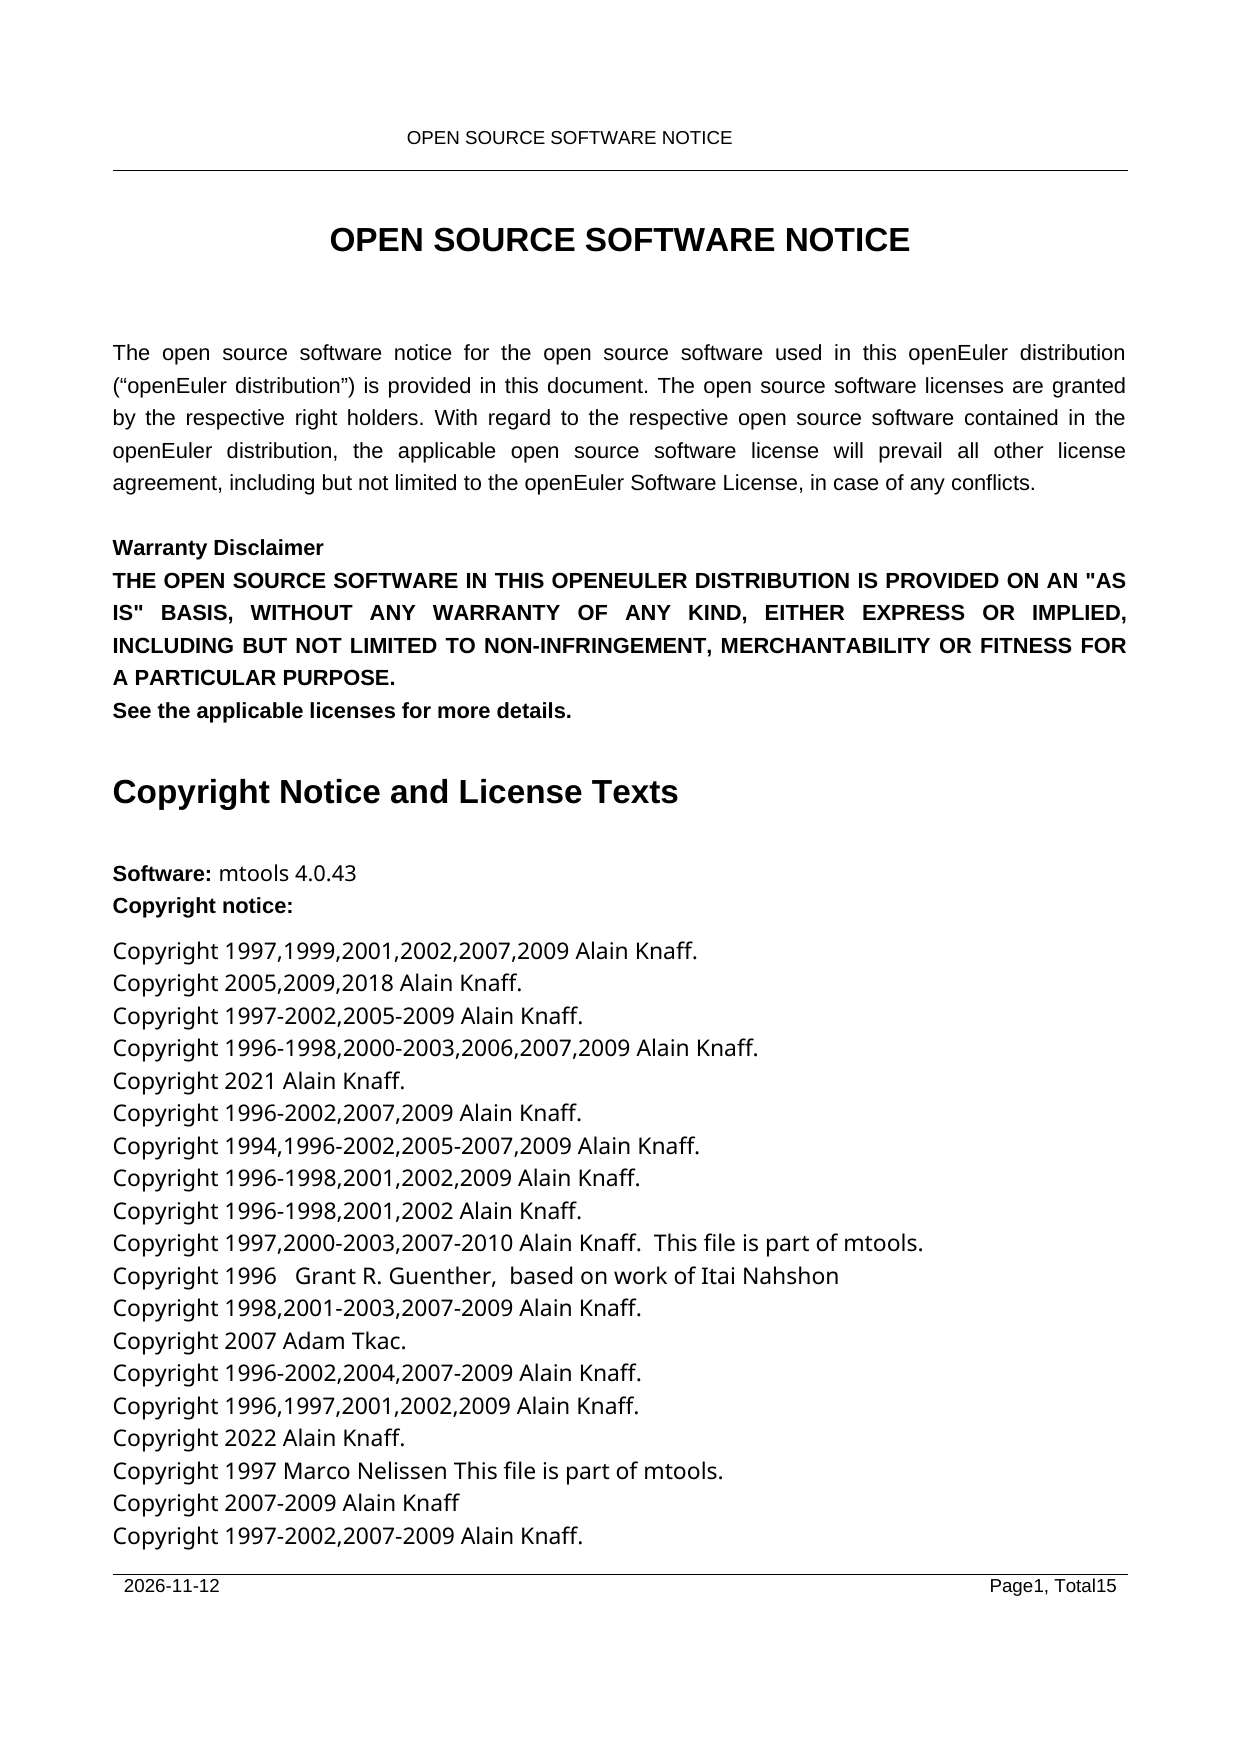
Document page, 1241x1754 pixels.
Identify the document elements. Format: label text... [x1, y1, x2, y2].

text THE OPEN SOURCE SOFTWARE IN THIS OPENEULER DISTRIBUTION IS PROVIDED ON AN "AS IS" BASIS, WITHOUT ANY WARRANTY OF ANY KIND, EITHER EXPRESS OR IMPLIED, INCLUDING BUT NOT LIMITED TO NON-INFRINGEMENT, MERCHANTABILITY OR FITNESS FOR A PARTICULAR PURPOSE. See the applicable licenses for more details. [112, 564, 1128, 726]
text Warranty Disclaimer [112, 531, 1128, 564]
text Copyright Notice and License Texts [112, 759, 1128, 824]
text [112, 934, 1128, 1551]
text The open source software notice for the open source software used in this openEuler distribution (“openEuler distribution”) is provided in this document. The open source software licenses are granted by the respective right holders. With regard to the respective open source software contained in the openEuler distribution, the applicable open source software license will prevail all other license agreement, including but not limited to the openEuler Software License, in case of any conflicts. [112, 336, 1128, 499]
text Copyright notice: [112, 889, 1128, 921]
text OPEN SOURCE SOFTWARE NOTICE [112, 206, 1128, 271]
title Software: mtools 4.0.43 [112, 856, 1128, 889]
